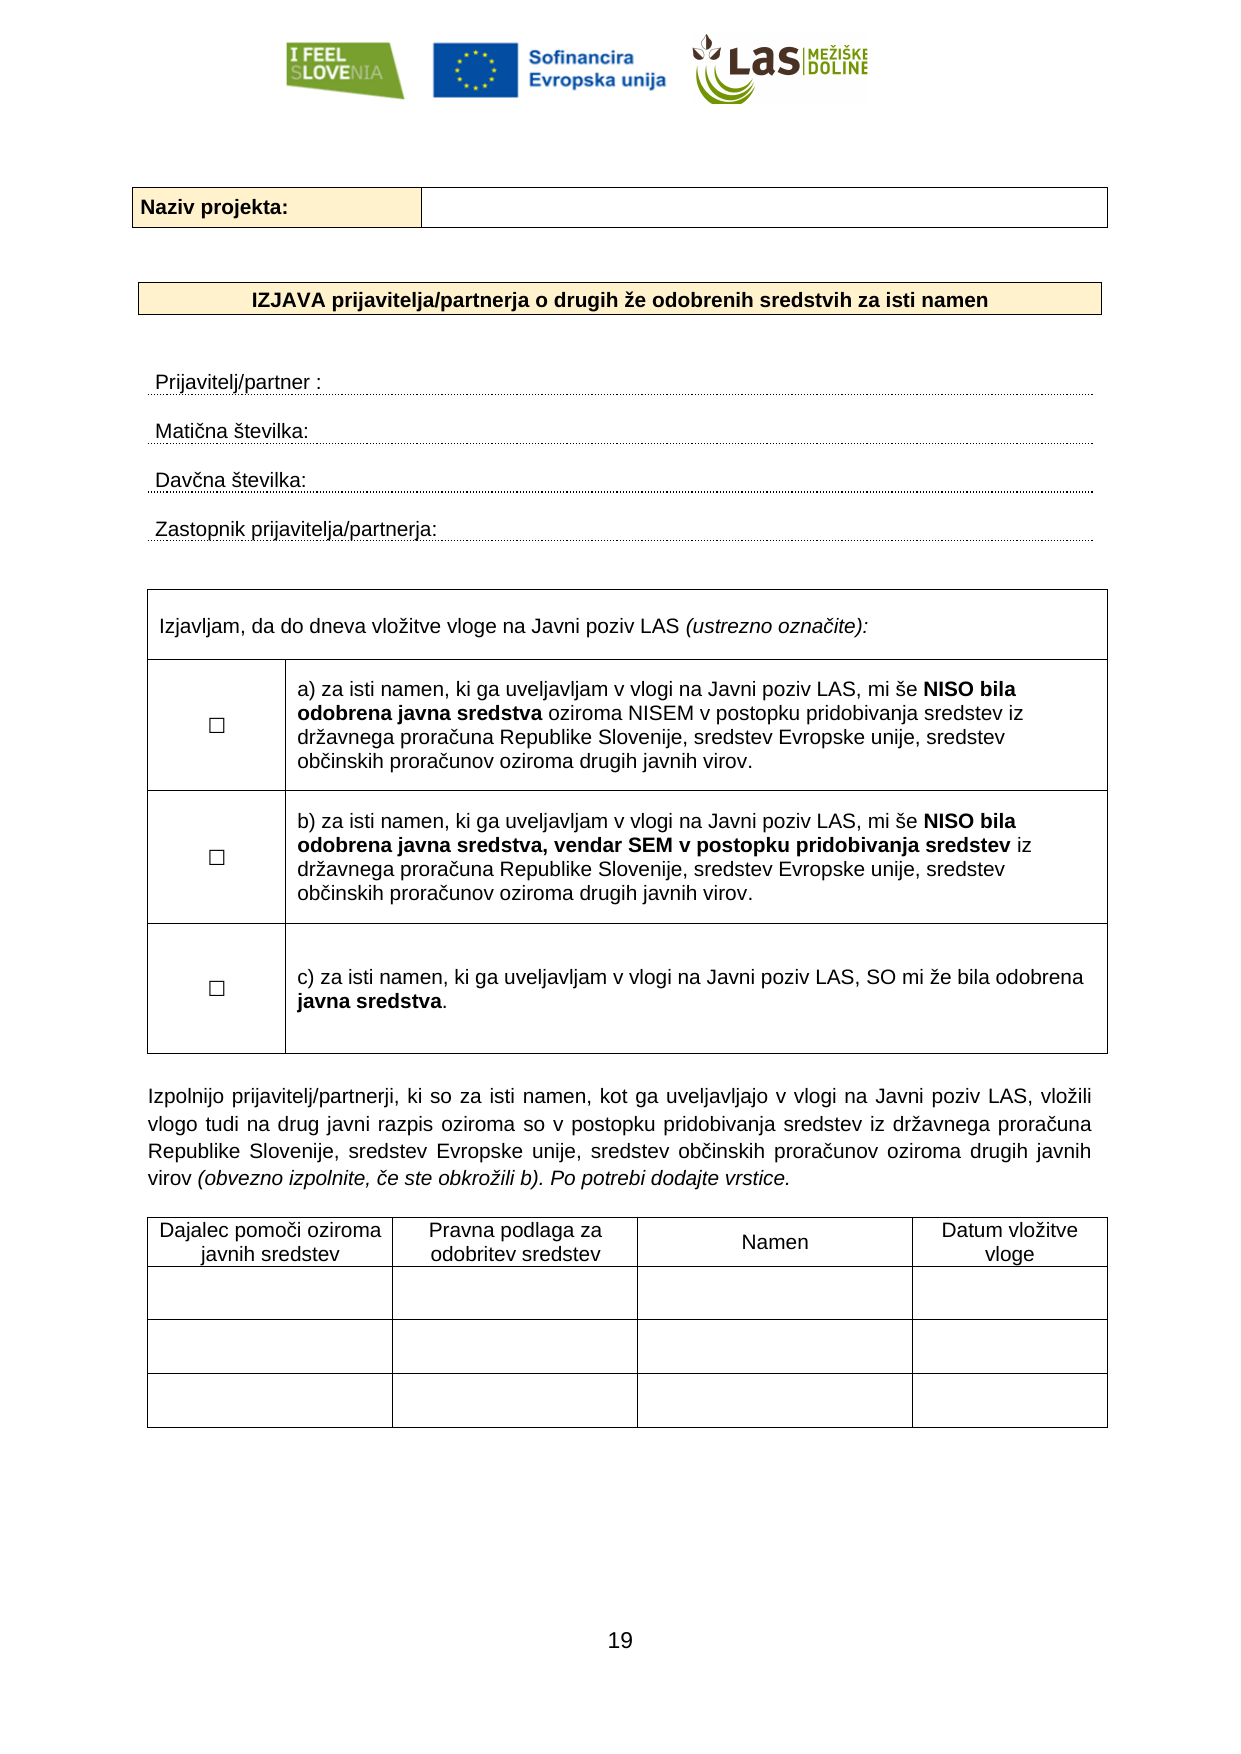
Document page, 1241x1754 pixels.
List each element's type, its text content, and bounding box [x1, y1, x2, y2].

table_header Prijavitelj/partner : [148, 370, 1093, 393]
table_header Dajalec pomoči oziroma javnih sredstev [148, 1218, 392, 1266]
table_cell Davčna številka: [148, 443, 1093, 491]
table_cell [393, 1267, 637, 1319]
table_cell b) za isti namen, ki ga uveljavljam v vlogi na Javni poziv LAS, mi še NISO bila odobrena javna sredstva, vendar SEM v postopku pridobivanja sredstev iz državnega proračuna Republike Slovenije, sredstev Evropske unije, sredstev občinskih proračunov oziroma drugih javnih virov. [286, 791, 1107, 923]
table_header Datum vložitve vloge [913, 1218, 1107, 1266]
table_cell c) za isti namen, ki ga uveljavljam v vlogi na Javni poziv LAS, SO mi že bila odobrena javna sredstva. [286, 924, 1107, 1053]
picture [285, 29, 669, 142]
table_cell ☐ [148, 660, 285, 790]
table_cell [393, 1320, 637, 1373]
table_cell [393, 1374, 637, 1427]
table_header Pravna podlaga za odobritev sredstev [393, 1218, 637, 1266]
table_header Izjavljam, da do dneva vložitve vloge na Javni poziv LAS (ustrezno označite): [148, 590, 1107, 659]
table_cell [913, 1320, 1107, 1373]
table_cell Matična številka: [148, 394, 1093, 442]
text Izpolnijo prijavitelj/partnerji, ki so za isti namen, kot ga uveljavljajo v vlogi na Javni poziv LAS, vložili vlogo tudi na drug javni razpis oziroma so v postopku pridobivanja sredstev iz državnega proračuna Republike Slovenije, sredstev Evropske unije, sredstev občinskih proračunov oziroma drugih javnih virov (obvezno izpolnite, če ste obkrožili b). Po potrebi dodajte vrstice. [148, 1081, 1093, 1189]
table_header [422, 188, 1107, 227]
table_cell Zastopnik prijavitelja/partnerja: [148, 491, 1093, 540]
picture [692, 34, 868, 104]
table_cell [913, 1374, 1107, 1427]
table_cell [148, 1374, 392, 1427]
table_cell [638, 1267, 912, 1319]
text IZJAVA prijavitelja/partnerja o drugih že odobrenih sredstvih za isti namen [139, 283, 1101, 314]
table_header Naziv projekta: [133, 188, 421, 227]
table_header Namen [638, 1218, 912, 1266]
table_cell [148, 1320, 392, 1373]
table_cell [638, 1320, 912, 1373]
table_cell a) za isti namen, ki ga uveljavljam v vlogi na Javni poziv LAS, mi še NISO bila odobrena javna sredstva oziroma NISEM v postopku pridobivanja sredstev iz državnega proračuna Republike Slovenije, sredstev Evropske unije, sredstev občinskih proračunov oziroma drugih javnih virov. [286, 660, 1107, 790]
table_cell ☐ [148, 924, 285, 1053]
table_cell [913, 1267, 1107, 1319]
table_cell ☐ [148, 791, 285, 923]
table_cell [148, 1267, 392, 1319]
table_cell [638, 1374, 912, 1427]
